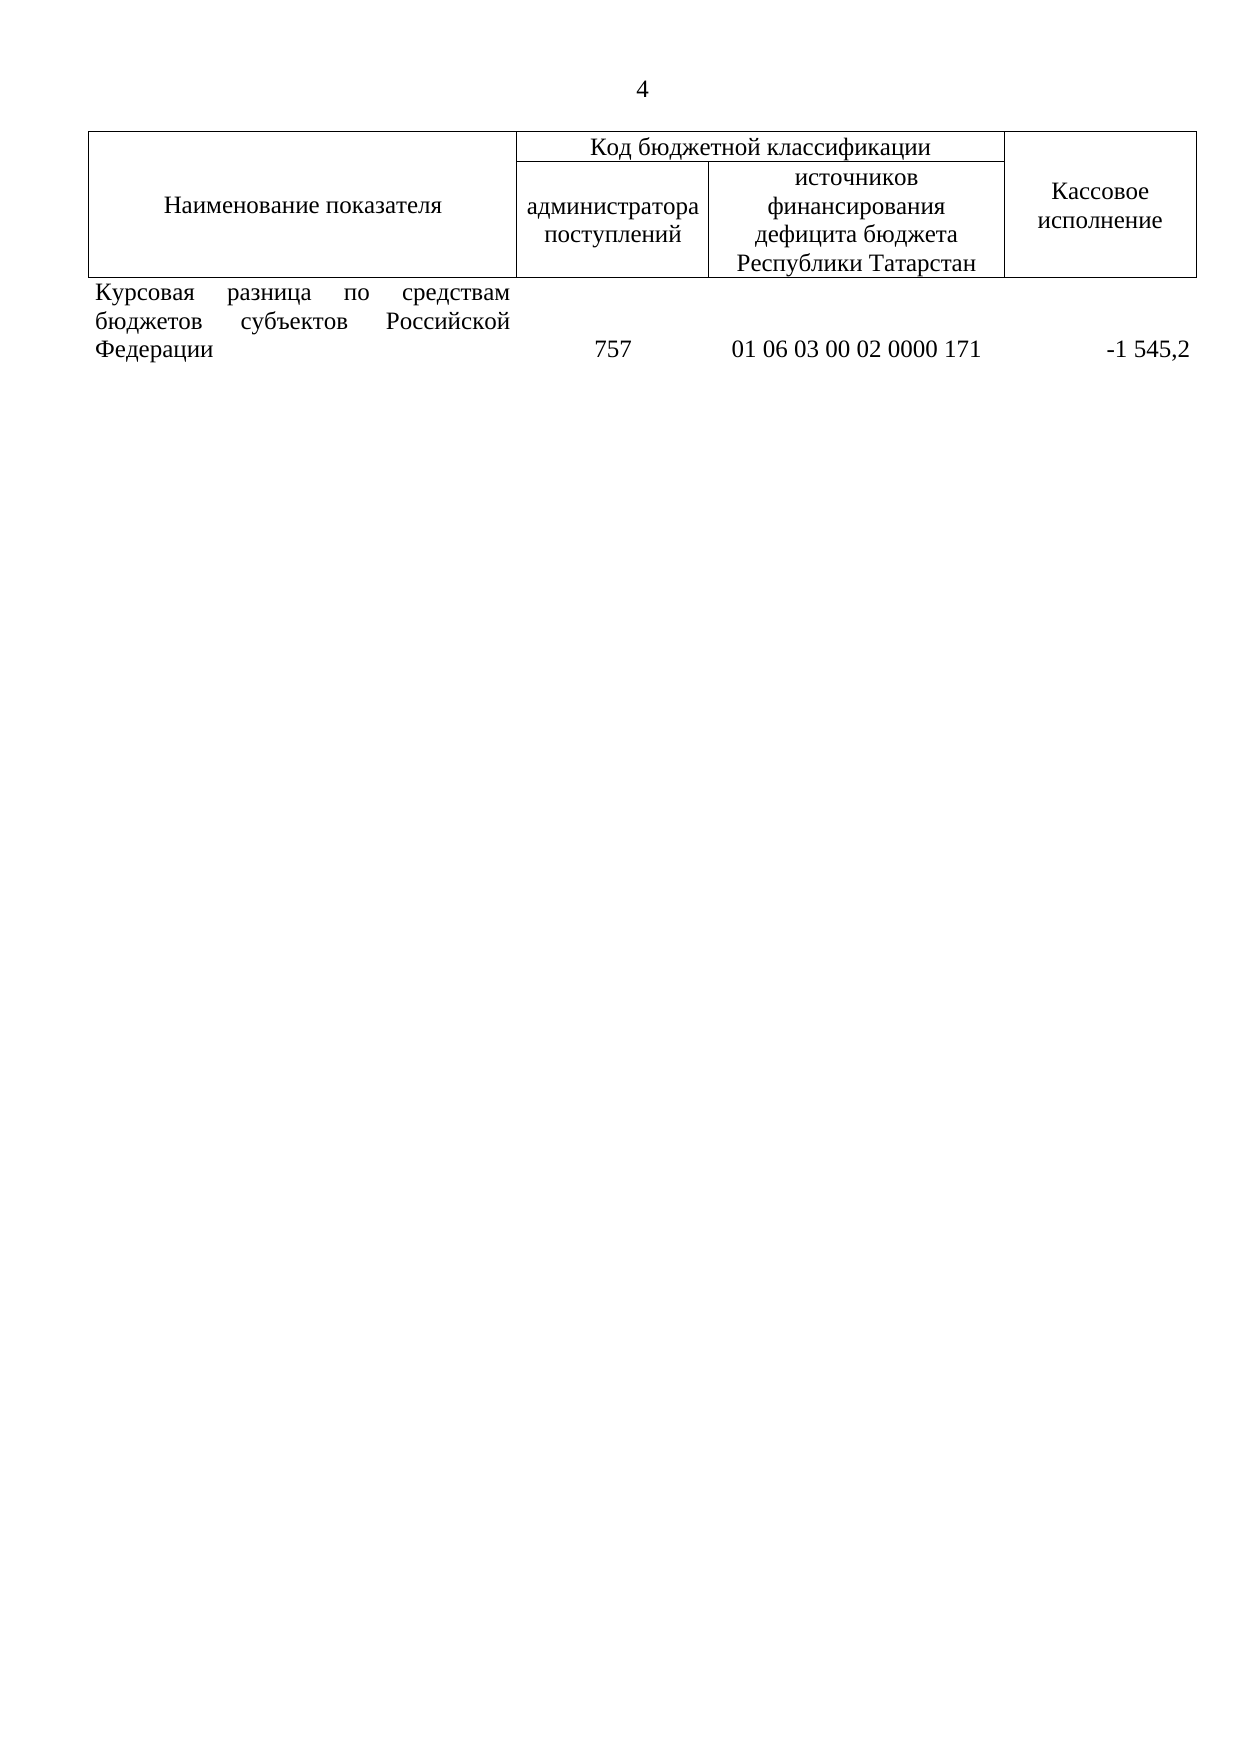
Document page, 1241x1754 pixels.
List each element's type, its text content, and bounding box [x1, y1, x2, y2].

table_cell -1 545,2 [1004, 278, 1196, 376]
table_cell 01 06 03 00 02 0000 171 [709, 278, 1004, 376]
table_cell администратора поступлений [517, 162, 708, 277]
table_header Наименование показателя [89, 132, 516, 277]
table_cell 757 [517, 278, 709, 376]
table_header Код бюджетной классификации [517, 132, 1004, 161]
table_cell источников финансирования дефицита бюджета Республики Татарстан [709, 162, 1004, 277]
table_cell Курсовая разница по средствам бюджетов субъектов Российской Федерации [89, 278, 517, 376]
table_header Кассовое исполнение [1005, 132, 1196, 277]
